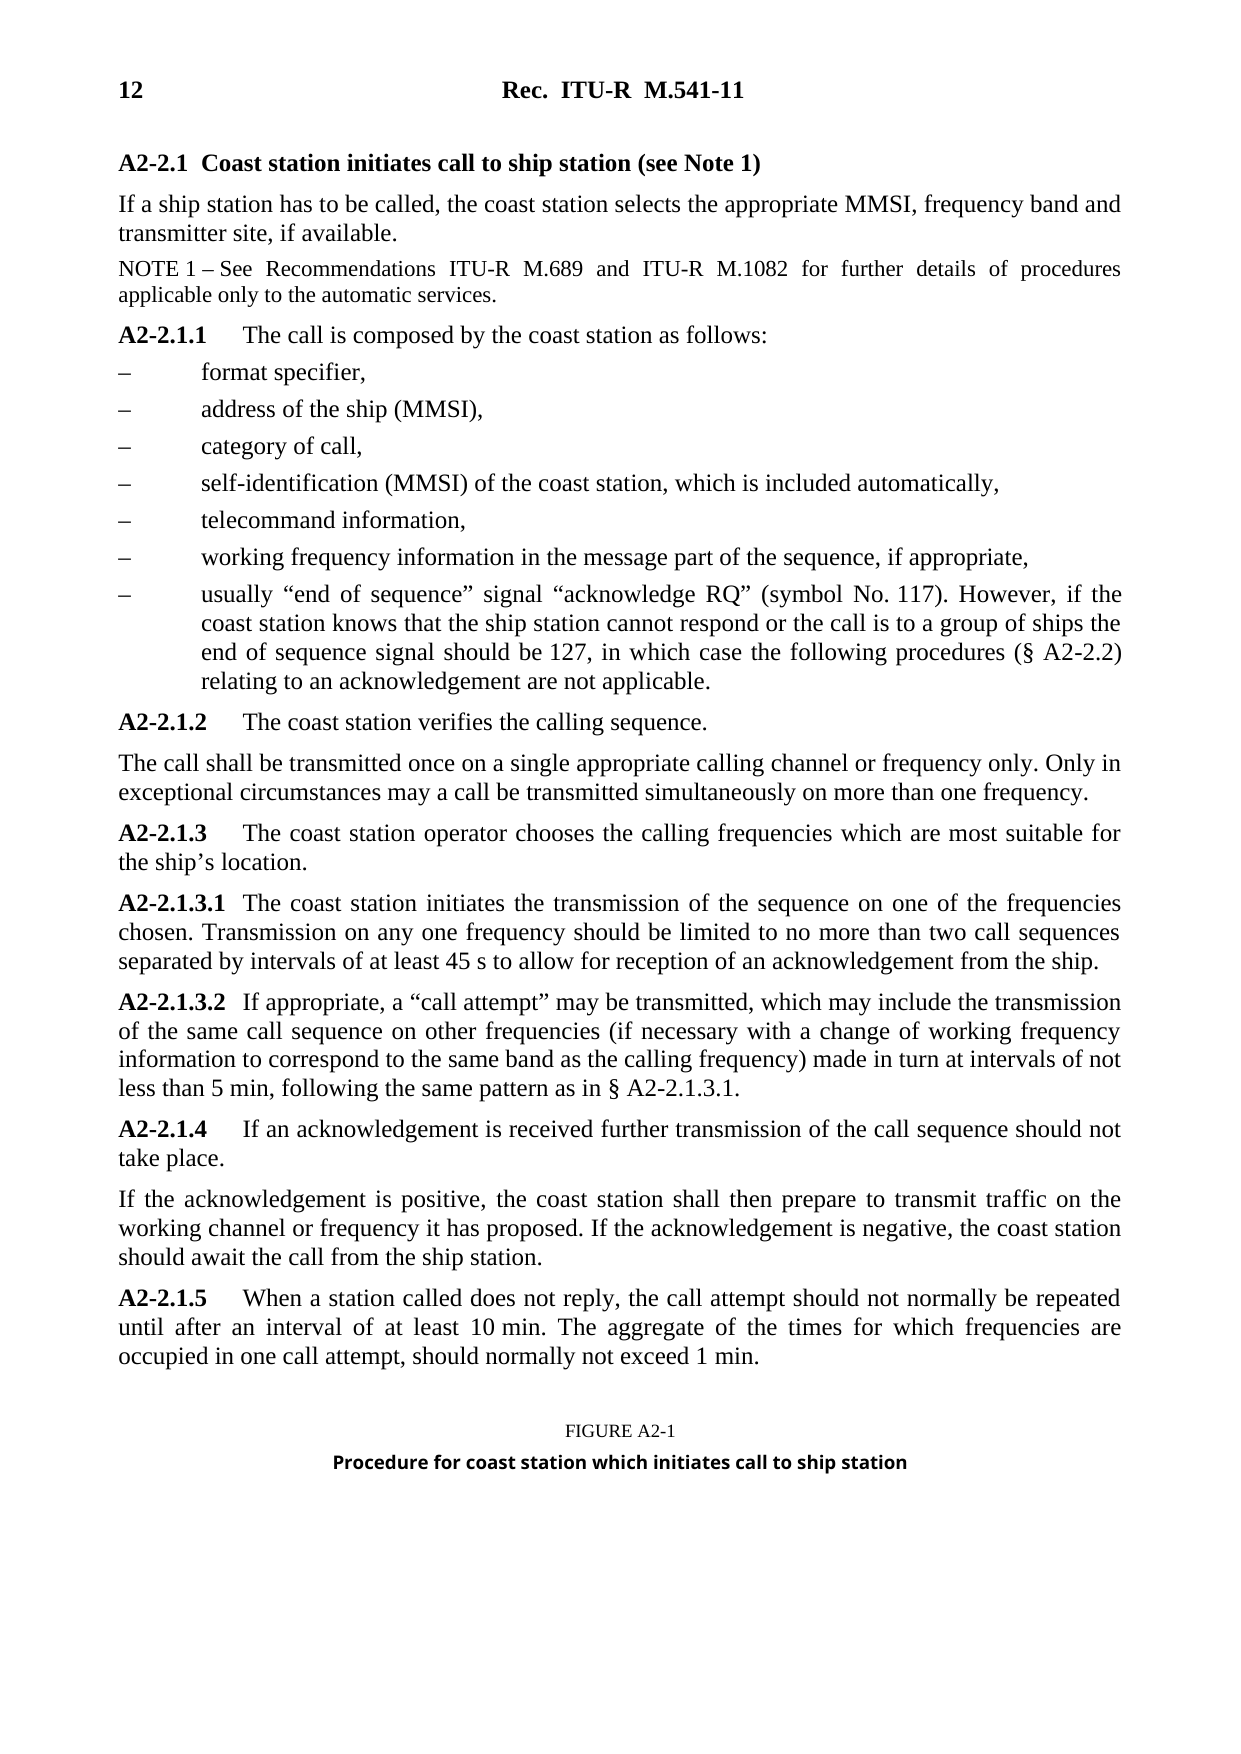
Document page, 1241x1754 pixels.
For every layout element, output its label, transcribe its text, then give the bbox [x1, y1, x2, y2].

text A2-2.1.4 If an acknowledgement is received further transmission of the call sequence should not take place. [118, 1114, 1122, 1172]
text A2-2.1.3 The coast station operator chooses the calling frequencies which are most suitable for the ship’s location. [118, 818, 1122, 876]
text A2-2.1.2 The coast station verifies the calling sequence. [118, 707, 1122, 736]
text – self-identification (MMSI) of the coast station, which is included automatically, [118, 468, 1122, 497]
title Procedure for coast station which initiates call to ship station [118, 1449, 1122, 1475]
text – usually “end of sequence” signal “acknowledge RQ” (symbol No. 117). However, if the coast station knows that the ship station cannot respond or the call is to a group of ships the end of sequence signal should be 127, in which case the following procedures (§ A2-2.2) relating to an acknowledgement are not applicable. [118, 579, 1122, 694]
text A2-2.1.3.2 If appropriate, a “call attempt” may be transmitted, which may include the transmission of the same call sequence on other frequencies (if necessary with a change of working frequency information to correspond to the same band as the calling frequency) made in turn at intervals of not less than 5 min, following the same pattern as in § A2-2.1.3.1. [118, 987, 1122, 1102]
subtitle A2-2.1 Coast station initiates call to ship station (see Note 1) [118, 148, 1122, 176]
text The call shall be transmitted once on a single appropriate calling channel or frequency only. Only in exceptional circumstances may a call be transmitted simultaneously on more than one frequency. [118, 748, 1122, 806]
text NOTE 1 – See Recommendations ITU-R M.689 and ITU-R M.1082 for further details of procedures applicable only to the automatic services. [118, 255, 1122, 307]
text If the acknowledgement is positive, the coast station shall then prepare to transmit traffic on the working channel or frequency it has proposed. If the acknowledgement is negative, the coast station should await the call from the ship station. [118, 1184, 1122, 1271]
text If a ship station has to be called, the coast station selects the appropriate MMSI, frequency band and transmitter site, if available. [118, 189, 1122, 246]
text FIGURE A2-1 [118, 1419, 1122, 1441]
text A2-2.1.3.1 The coast station initiates the transmission of the sequence on one of the frequencies chosen. Transmission on any one frequency should be limited to no more than two call sequences separated by intervals of at least 45 s to allow for reception of an acknowledgement from the ship. [118, 888, 1122, 974]
text – working frequency information in the message part of the sequence, if appropriate, [118, 542, 1122, 571]
text – format specifier, [118, 357, 1122, 386]
text – address of the ship (MMSI), [118, 394, 1122, 423]
text – category of call, [118, 431, 1122, 460]
text A2-2.1.1 The call is composed by the coast station as follows: [118, 320, 1122, 349]
text A2-2.1.5 When a station called does not reply, the call attempt should not normally be repeated until after an interval of at least 10 min. The aggregate of the times for which frequencies are occupied in one call attempt, should normally not exceed 1 min. [118, 1283, 1122, 1369]
text – telecommand information, [118, 505, 1122, 534]
